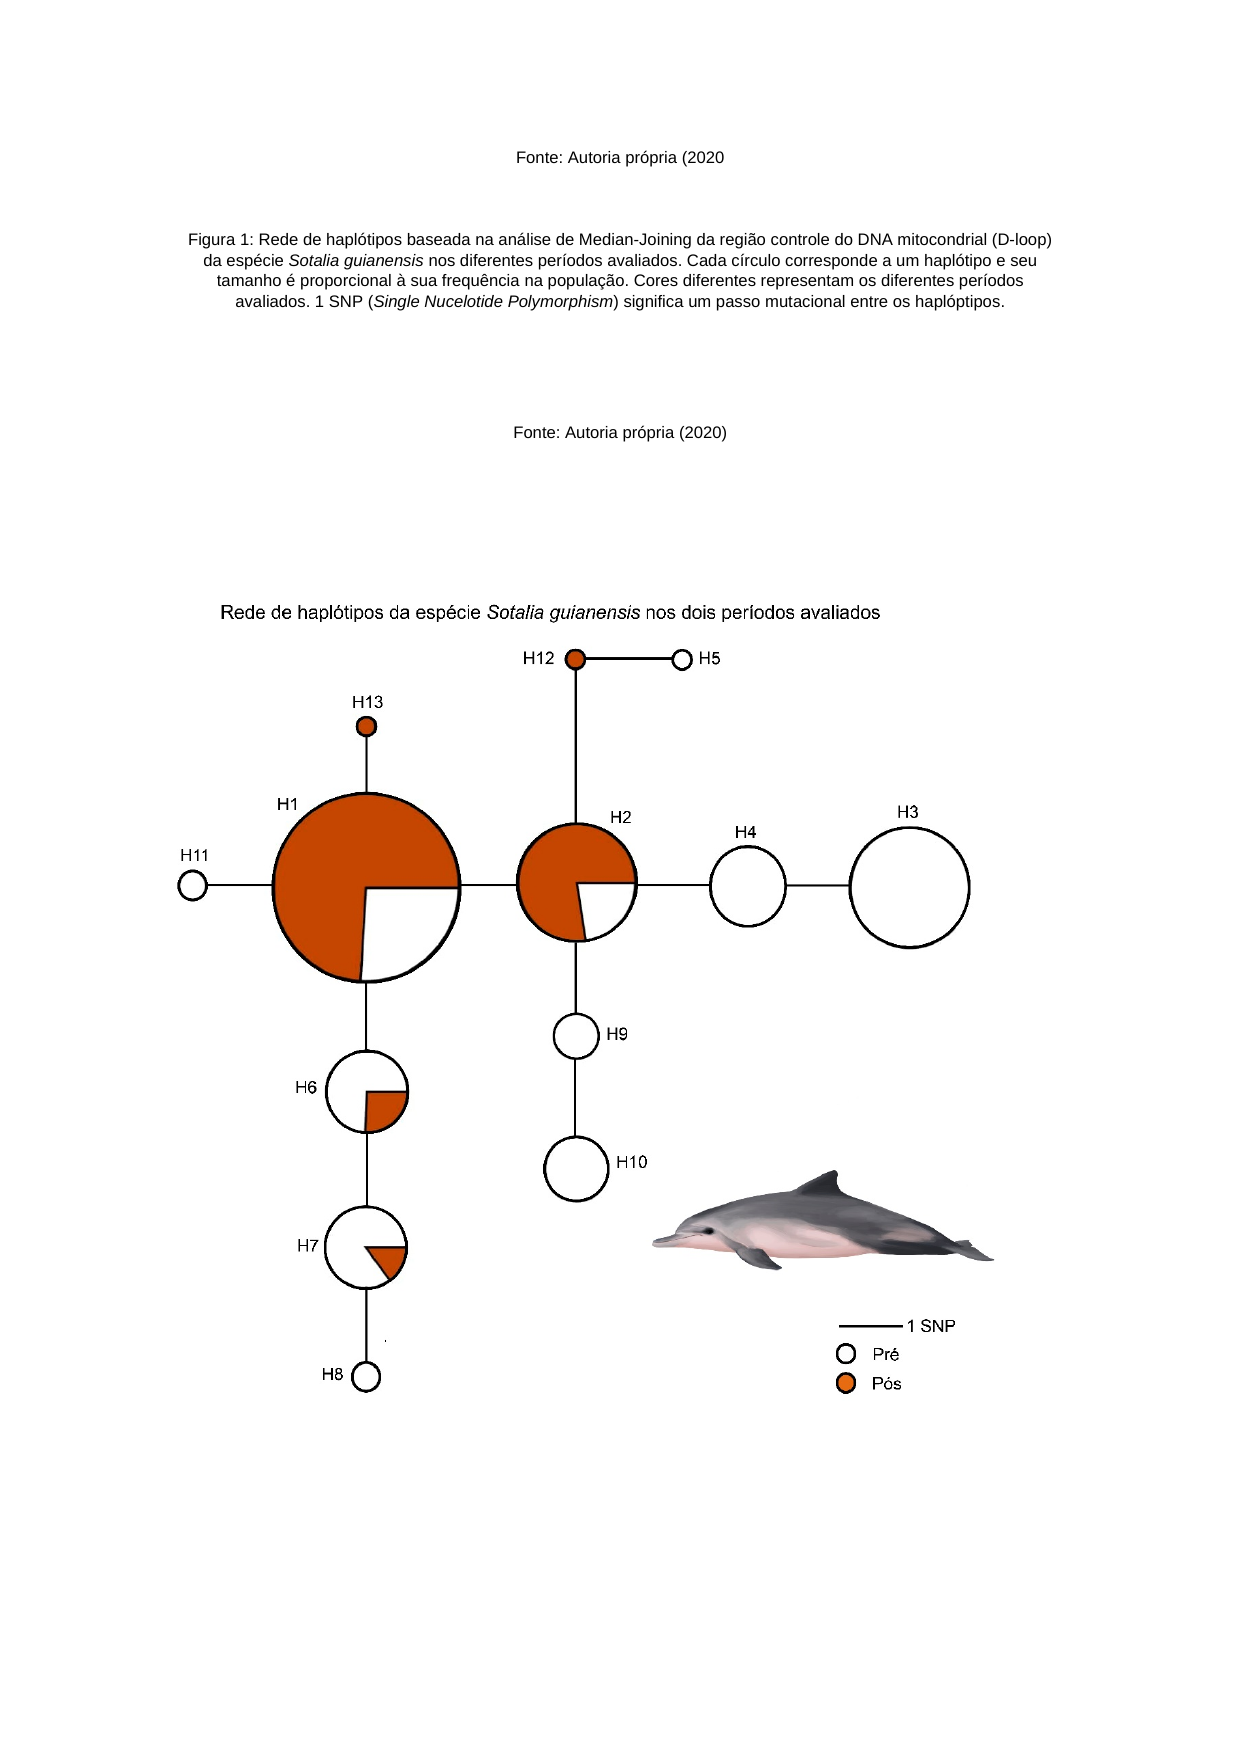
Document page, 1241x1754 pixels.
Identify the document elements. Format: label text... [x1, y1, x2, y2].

text Figura 1: Rede de haplótipos baseada na análise de Median-Joining da região controle do DNA mitocondrial (D-loop) da espécie Sotalia guianensis nos diferentes períodos avaliados. Cada círculo corresponde a um haplótipo e seu tamanho é proporcional à sua frequência na população. Cores diferentes representam os diferentes períodos avaliados. 1 SNP (Single Nucelotide Polymorphism) significa um passo mutacional entre os haplóptipos. [177, 230, 1063, 311]
text Fonte: Autoria própria (2020 [177, 148, 1063, 167]
picture [177, 603, 997, 1407]
text Fonte: Autoria própria (2020) [177, 423, 1063, 442]
